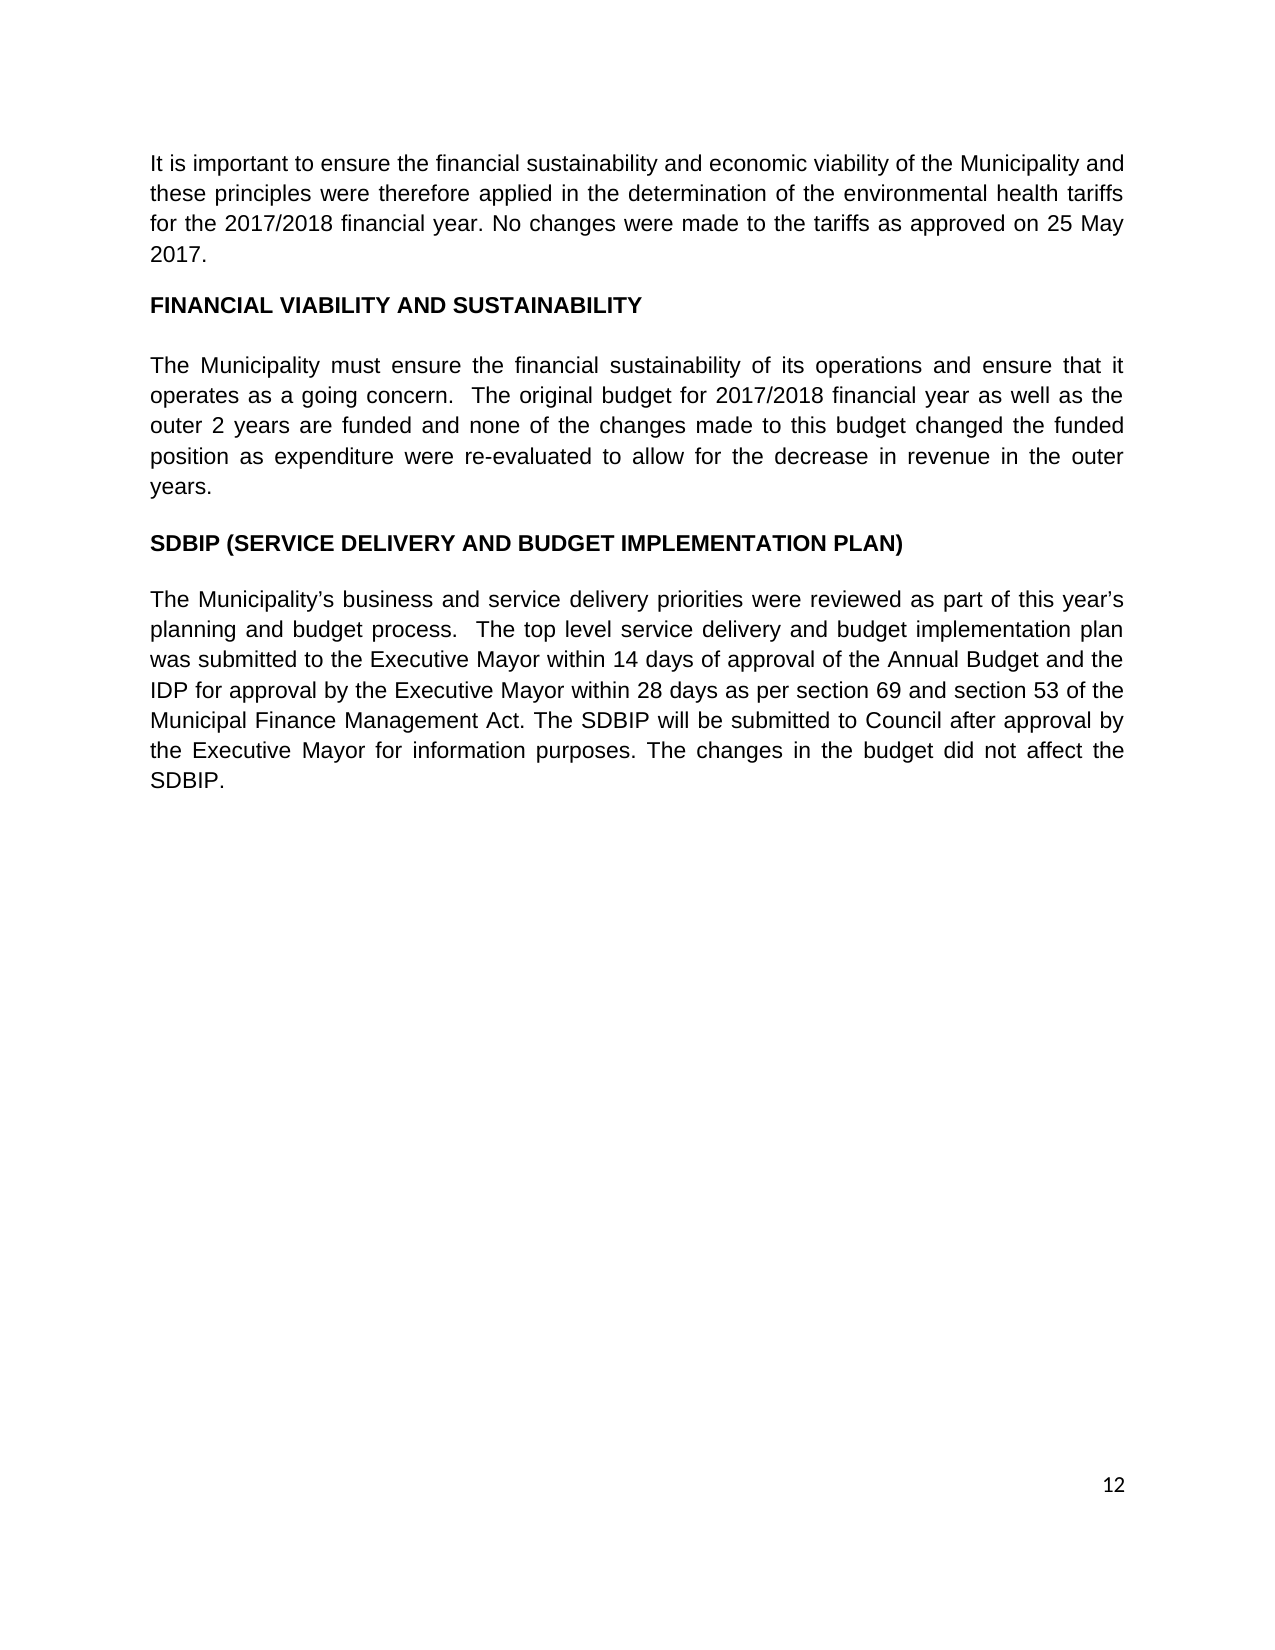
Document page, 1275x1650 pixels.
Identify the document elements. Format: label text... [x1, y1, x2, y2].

text It is important to ensure the financial sustainability and economic viability of the Municipality and these principles were therefore applied in the determination of the environmental health tariffs for the 2017/2018 financial year. No changes were made to the tariffs as approved on 25 May 2017. [150, 150, 1125, 267]
text The Municipality’s business and service delivery priorities were reviewed as part of this year’s planning and budget process. The top level service delivery and budget implementation plan was submitted to the Executive Mayor within 14 days of approval of the Annual Budget and the IDP for approval by the Executive Mayor within 28 days as per section 69 and section 53 of the Municipal Finance Management Act. The SDBIP will be submitted to Council after approval by the Executive Mayor for information purposes. The changes in the budget did not affect the SDBIP. [150, 586, 1125, 794]
text FINANCIAL VIABILITY AND SUSTAINABILITY [150, 292, 1125, 318]
text SDBIP (SERVICE DELIVERY AND BUDGET IMPLEMENTATION PLAN) [150, 529, 1125, 556]
text The Municipality must ensure the financial sustainability of its operations and ensure that it operates as a going concern. The original budget for 2017/2018 financial year as well as the outer 2 years are funded and none of the changes made to this budget changed the funded position as expenditure were re-evaluated to allow for the decrease in revenue in the outer years. [150, 352, 1125, 499]
